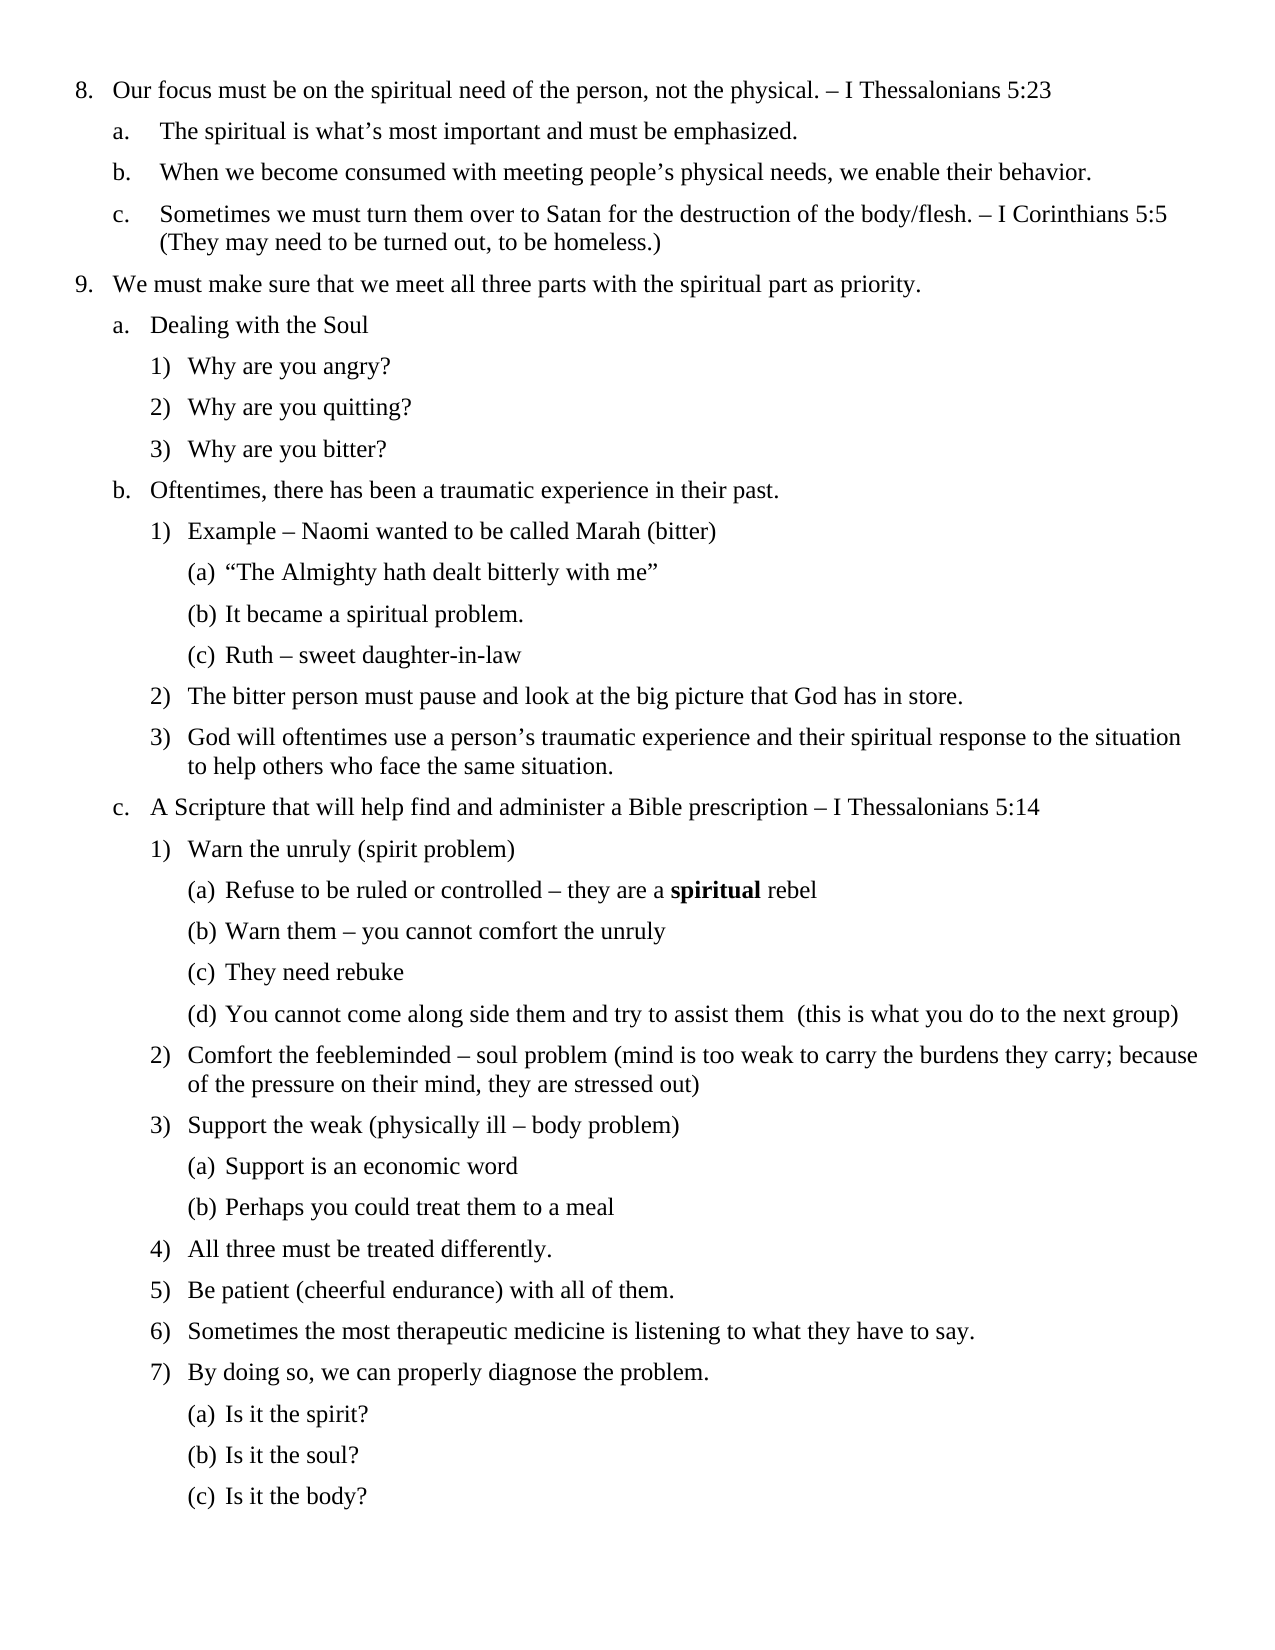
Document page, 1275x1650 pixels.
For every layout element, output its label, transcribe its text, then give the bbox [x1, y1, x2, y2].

list Be patient (cheerful endurance) with all of them. [150, 1275, 1200, 1304]
list Ruth – sweet daughter-in-law [187, 640, 1200, 669]
list Warn them – you cannot comfort the unruly [187, 916, 1200, 945]
list All three must be treated differently. [150, 1234, 1200, 1262]
list Is it the spirit? [187, 1399, 1200, 1427]
list The bitter person must pause and look at the big picture that God has in store. [150, 681, 1200, 710]
list Why are you bitter? [150, 434, 1200, 462]
list Perhaps you could treat them to a meal [187, 1192, 1200, 1221]
list By doing so, we can properly diagnose the problem. [150, 1357, 1200, 1386]
list Is it the body? [187, 1481, 1200, 1510]
list It became a spiritual problem. [187, 599, 1200, 627]
list When we become consumed with meeting people’s physical needs, we enable their behavior. [112, 157, 1200, 186]
list Sometimes we must turn them over to Satan for the destruction of the body/flesh. – I Corinthians 5:5 (They may need to be turned out, to be homeless.) [112, 199, 1200, 256]
list We must make sure that we meet all three parts with the spiritual part as priority. [75, 269, 1200, 297]
list “The Almighty hath dealt bitterly with me” [187, 557, 1200, 586]
list Warn the unruly (spirit problem) [150, 834, 1200, 862]
list Our focus must be on the spiritual need of the person, not the physical. – I Thessalonians 5:23 [75, 75, 1200, 104]
list Why are you angry? [150, 351, 1200, 380]
list A Scripture that will help find and administer a Bible prescription – I Thessalonians 5:14 [112, 792, 1200, 821]
list Oftentimes, there has been a traumatic experience in their past. [112, 475, 1200, 504]
list Dealing with the Soul [112, 310, 1200, 339]
list Example – Naomi wanted to be called Marah (bitter) [150, 516, 1200, 545]
list Refuse to be ruled or controlled – they are a spiritual rebel [187, 875, 1200, 904]
list Is it the soul? [187, 1440, 1200, 1469]
list The spiritual is what’s most important and must be emphasized. [112, 116, 1200, 145]
list Sometimes the most therapeutic medicine is listening to what they have to say. [150, 1316, 1200, 1345]
list Why are you quitting? [150, 392, 1200, 421]
list Comfort the feebleminded – soul problem (mind is too weak to carry the burdens they carry; because of the pressure on their mind, they are stressed out) [150, 1040, 1200, 1097]
list Support the weak (physically ill – body problem) [150, 1110, 1200, 1139]
list Support is an economic word [187, 1151, 1200, 1180]
list They need rebuke [187, 957, 1200, 986]
list God will oftentimes use a person’s traumatic experience and their spiritual response to the situation to help others who face the same situation. [150, 722, 1200, 780]
list You cannot come along side them and try to assist them (this is what you do to the next group) [187, 999, 1200, 1027]
